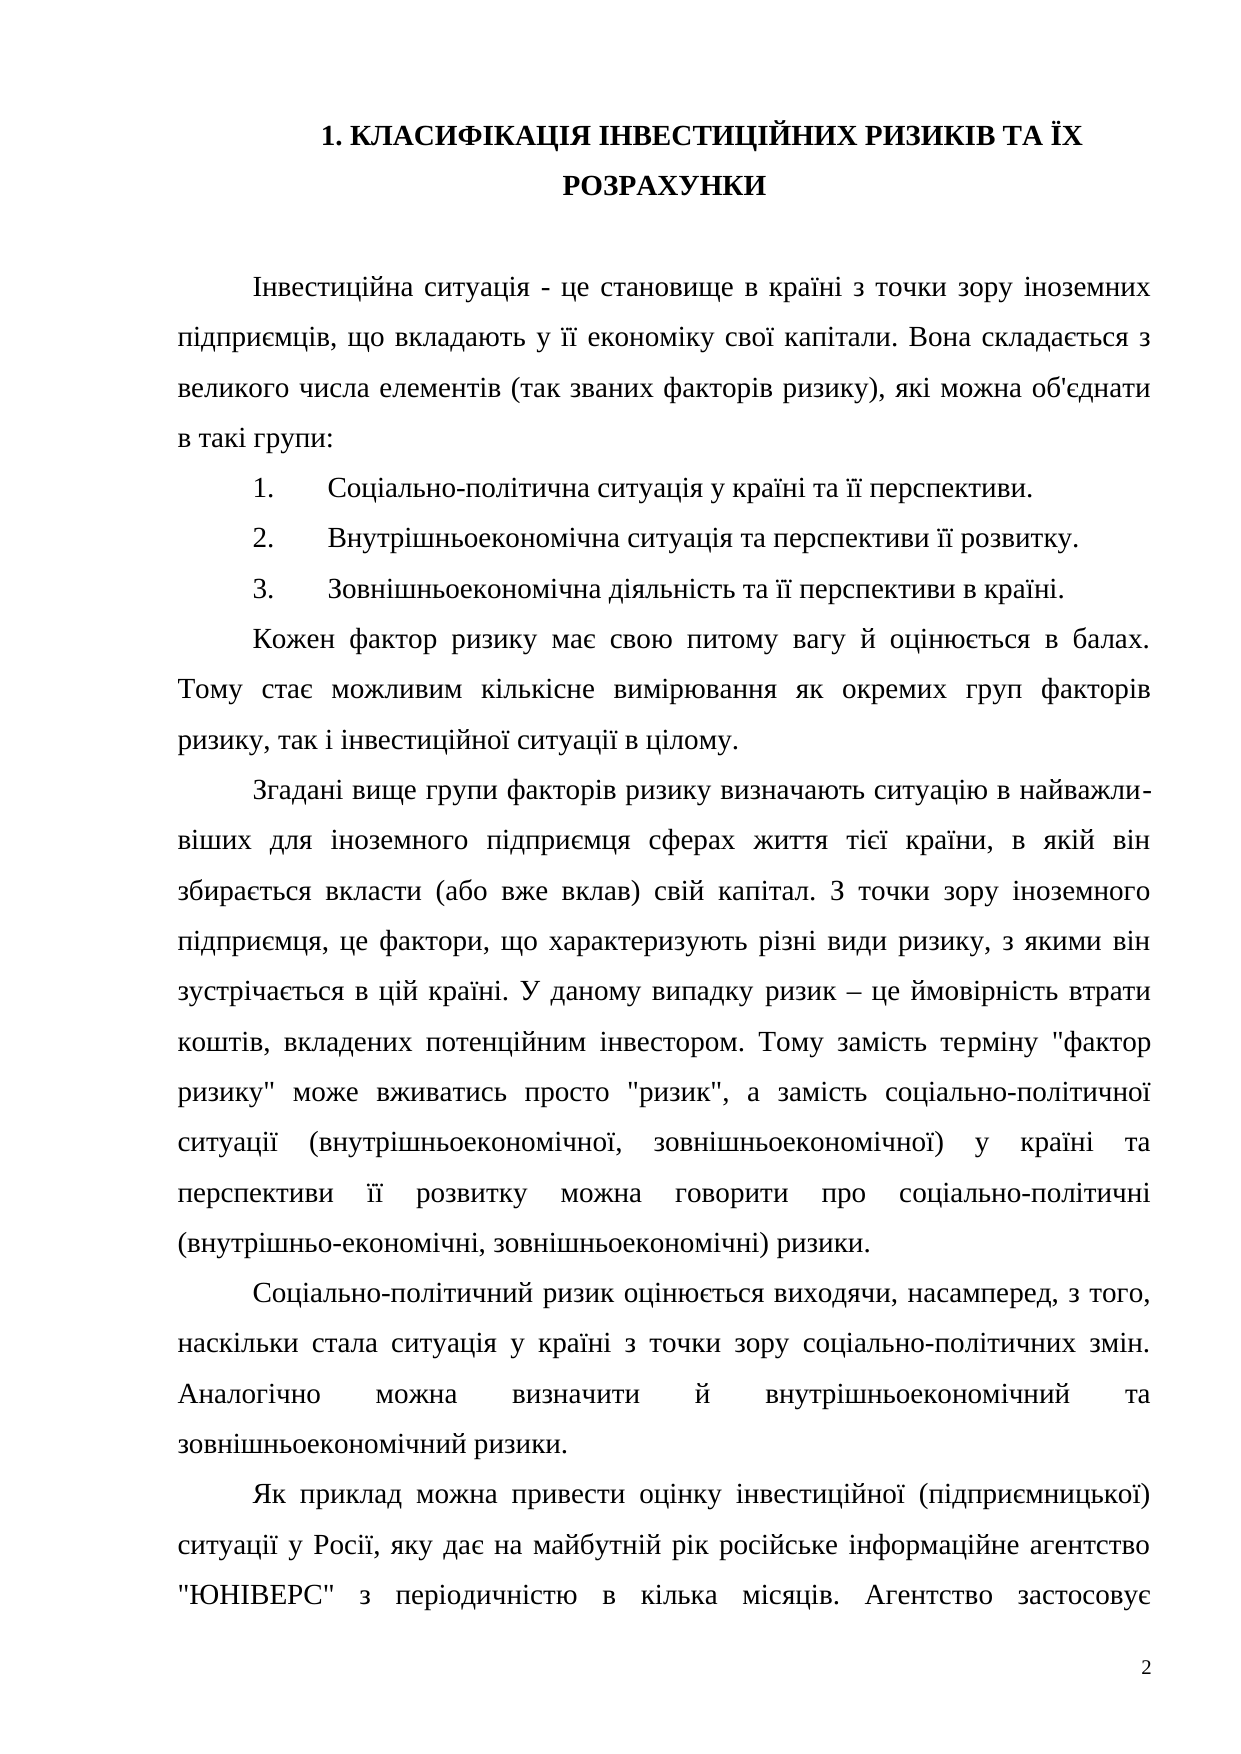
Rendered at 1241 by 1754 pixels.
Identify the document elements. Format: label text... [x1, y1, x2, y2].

list Зовнішньоекономічна діяльність та її перспективи в країні. [177, 571, 1152, 604]
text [177, 1477, 1152, 1611]
list Внутрішньоекономічна ситуація та перспективи її розвитку. [177, 521, 1152, 554]
text Інвестиційна ситуація - це становище в країні з точки зору іноземних підприємців, що вкладають у її економіку свої капітали. Вона складається з великого числа елементів (так званих факторів ризику), які можна об'єднати в такі групи: [177, 269, 1152, 453]
text Згадані вище групи факторів ризику визначають ситуацію в найважливіших для іноземного підприємця сферах життя тієї країни, в якій він збирається вкласти (або вже вклав) свій капітал. З точки зору іноземного підприємця, це фактори, що характеризують різні види ризику, з якими він зустрічається в цій країні. У даному випадку ризик – це ймовірність втрати коштів, вкладених потенційним інвестором. Тому замість терміну "фактор ризику" може вживатись просто "ризик", а замість соціально-політичної ситуації (внутрішньоекономічної, зовнішньоекономічної) у країні та перспективи її розвитку можна говорити про соціально-політичні (внутрішньо-економічні, зовнішньоекономічні) ризики. [177, 772, 1152, 1258]
text Кожен фактор ризику має свою питому вагу й оцінюється в балах. Тому стає можливим кількісне вимірювання як окремих груп факторів ризику, так і інвестиційної ситуації в цілому. [177, 621, 1152, 755]
list Соціально-політична ситуація у країні та її перспективи. [177, 470, 1152, 504]
text 1. КЛАСИФІКАЦІЯ ІНВЕСТИЦІЙНИХ РИЗИКІВ ТА ЇХ РОЗРАХУНКИ [177, 118, 1152, 202]
text Соціально-політичний ризик оцінюється виходячи, насамперед, з того, наскільки стала ситуація у країні з точки зору соціально-політичних змін. Аналогічно можна визначити й внутрішньоекономічний та зовнішньоекономічний ризики. [177, 1275, 1152, 1460]
